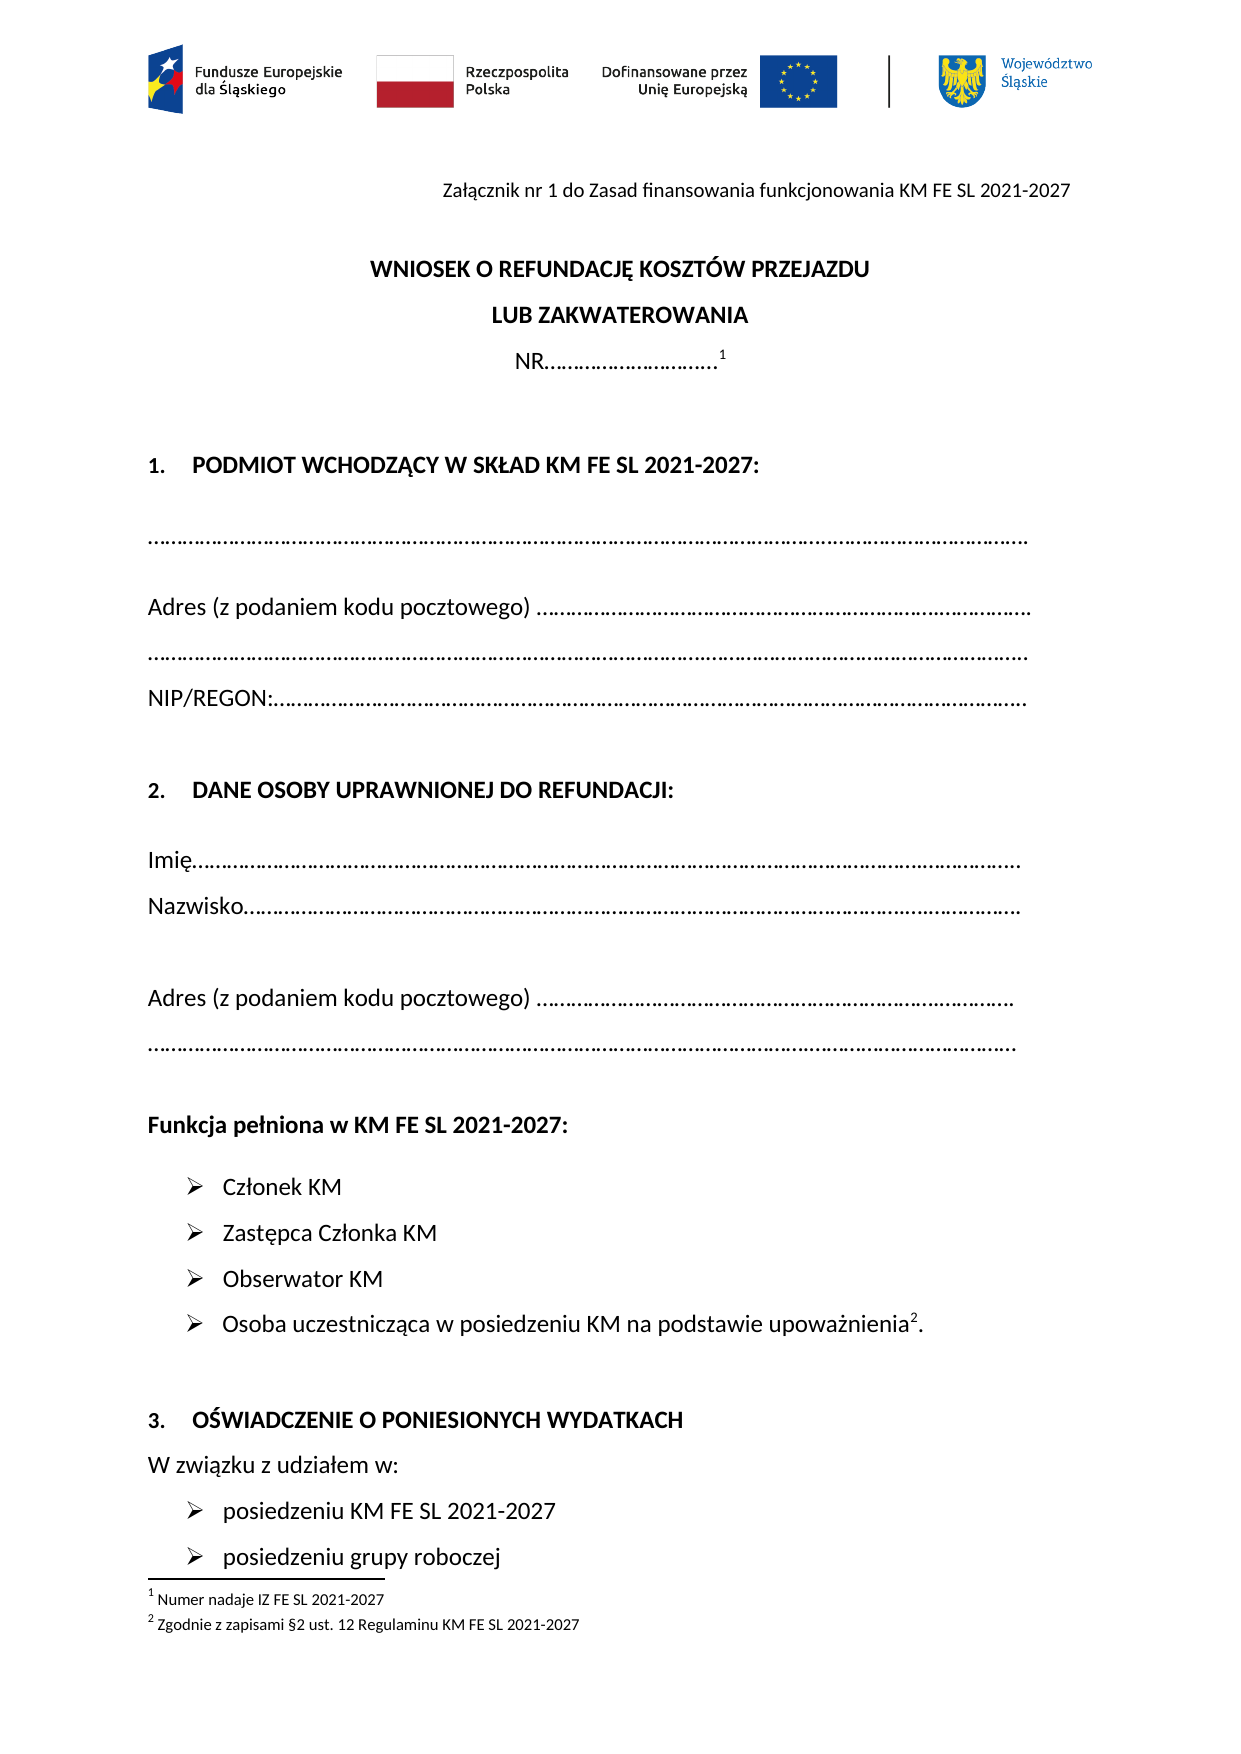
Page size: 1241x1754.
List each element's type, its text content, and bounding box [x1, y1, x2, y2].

picture [148, 44, 1092, 114]
list OŚWIADCZENIE O PONIESIONYCH WYDATKACH [148, 1404, 1093, 1434]
text Funkcja pełniona w KM FE SL 2021-2027: [148, 1109, 1093, 1139]
text NR………………………... [148, 345, 1093, 376]
text Nazwisko…………………………………………………………………………………………………….….……………. [148, 890, 1093, 921]
list PODMIOT WCHODZĄCY W SKŁAD KM FE SL 2021-2027: [148, 449, 1093, 480]
text W związku z udziałem w: [148, 1450, 1093, 1480]
text Załącznik nr 1 do Zasad finansowania funkcjonowania KM FE SL 2021-2027 [443, 177, 1093, 203]
subtitle WNIOSEK O REFUNDACJĘ KOSZTÓW PRZEJAZDU [148, 253, 1093, 284]
list posiedzeniu grupy roboczej [185, 1541, 1093, 1572]
text …………………………………………………………………………………………………….……………………………… [148, 1027, 1093, 1058]
list Członek KM [185, 1171, 1093, 1202]
subtitle LUB ZAKWATEROWANIA [148, 299, 1093, 330]
list Zastępca Członka KM [185, 1217, 1093, 1248]
list Obserwator KM [185, 1263, 1093, 1293]
text Adres (z podaniem kodu pocztowego) …………………………………………………………….……………. …………………………………………………………………………………….……………………………………………….. [148, 591, 1093, 667]
list Osoba uczestnicząca w posiedzeniu KM na podstawie upoważnienia. [185, 1309, 1093, 1339]
text Adres (z podaniem kodu pocztowego) …………………………………………………………….…………. [148, 982, 1093, 1012]
text ………………………………………………………………………………………………………..……………………………. [148, 520, 1093, 551]
text Imię……………………………………………………………………………………………………………….…………….. [148, 844, 1093, 875]
list DANE OSOBY UPRAWNIONEJ DO REFUNDACJI: [148, 774, 1093, 804]
list posiedzeniu KM FE SL 2021-2027 [185, 1495, 1093, 1526]
text NIP/REGON:………………………………………………………………………………………………………………….. [148, 682, 1093, 713]
